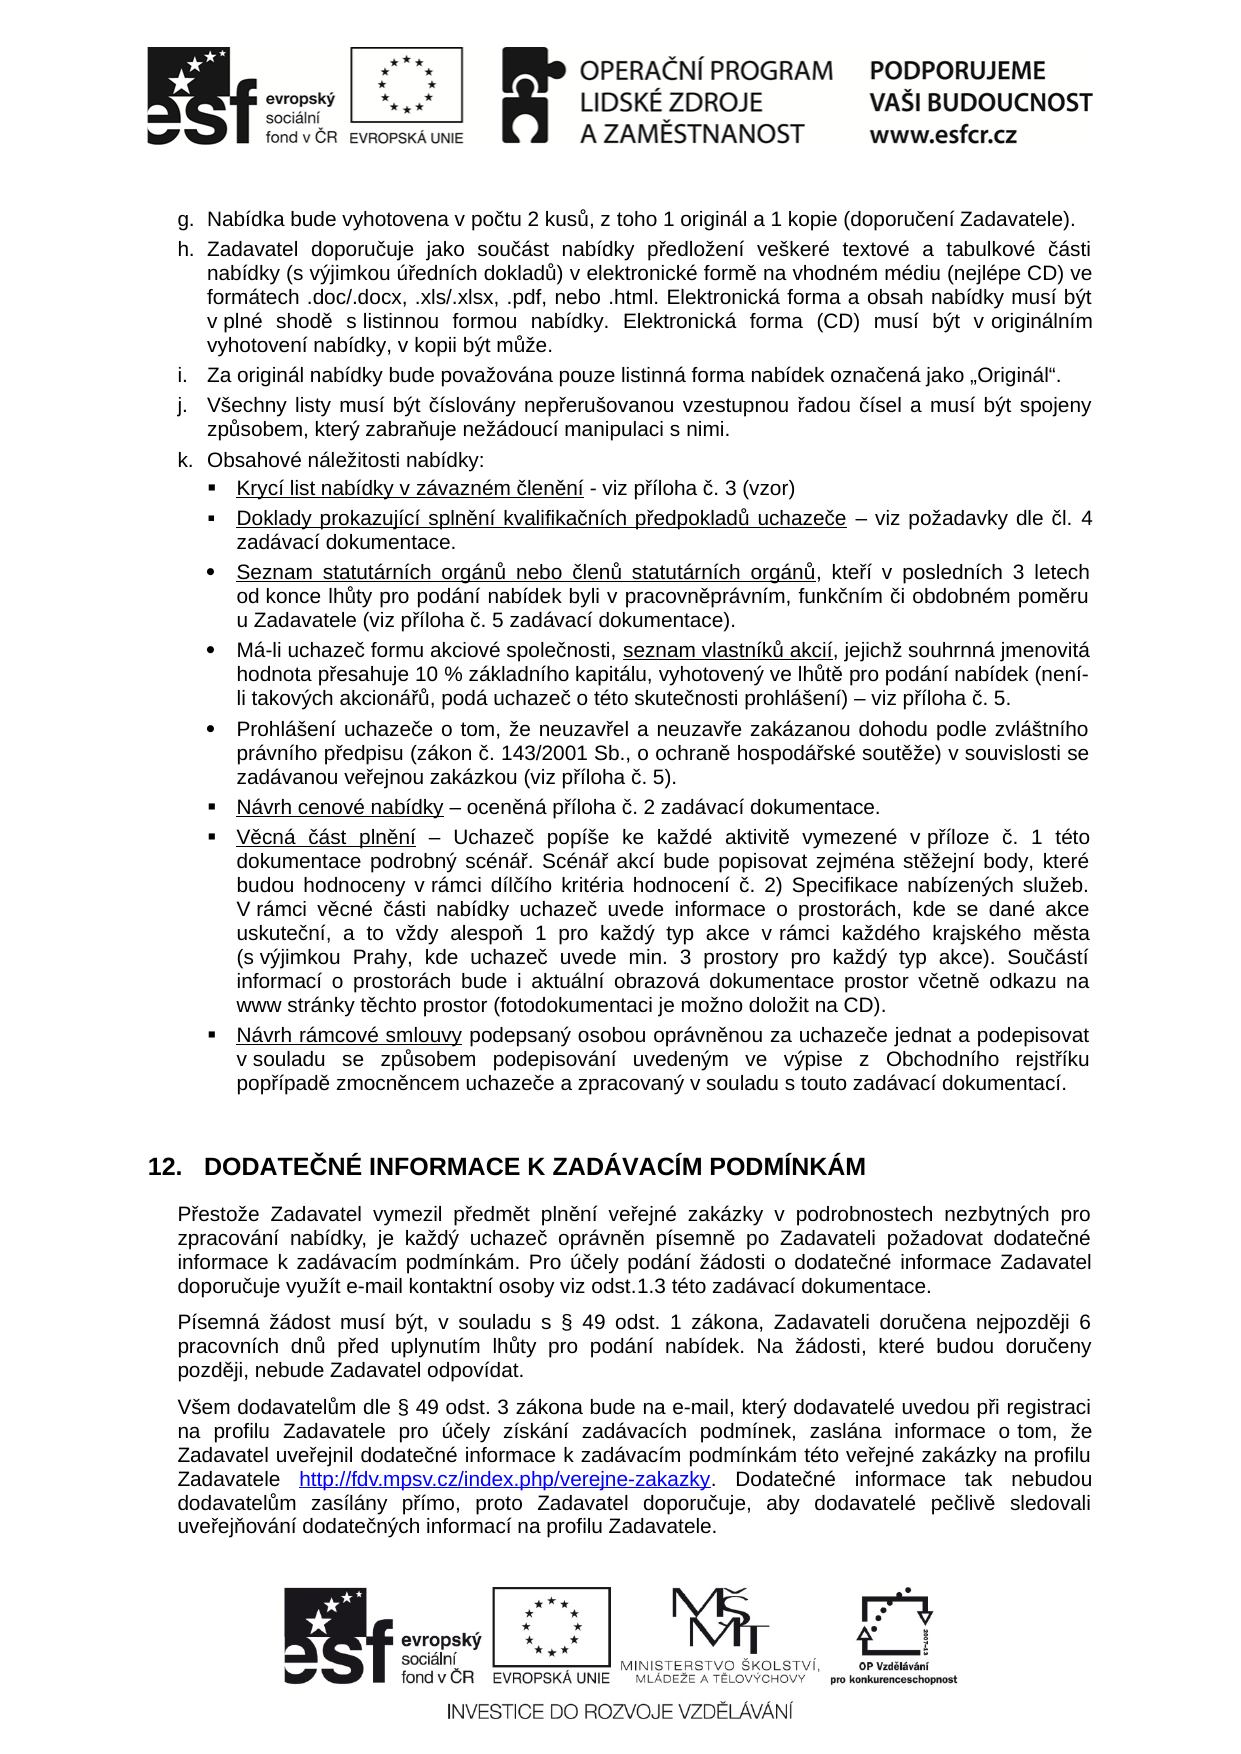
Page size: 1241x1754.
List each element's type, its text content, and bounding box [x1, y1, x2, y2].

picture [147, 47, 1093, 150]
list Návrh rámcové smlouvy podepsaný osobou oprávněnou za uchazeče jednat a podepisovat v souladu se způsobem podepisování uvedeným ve výpise z Obchodního rejstříku popřípadě zmocněncem uchazeče a zpracovaný v souladu s touto zadávací dokumentací. [207, 1023, 1090, 1095]
list Za originál nabídky bude považována pouze listinná forma nabídek označená jako „Originál“. [177, 363, 1092, 387]
list Zadavatel doporučuje jako součást nabídky předložení veškeré textové a tabulkové části nabídky (s výjimkou úředních dokladů) v elektronické formě na vhodném médiu (nejlépe CD) ve formátech .doc/.docx, .xls/.xlsx, .pdf, nebo .html. Elektronická forma a obsah nabídky musí být v plné shodě s listinnou formou nabídky. Elektronická forma (CD) musí být v originálním vyhotovení nabídky, v kopii být může. [177, 237, 1092, 357]
list Věcná část plnění – Uchazeč popíše ke každé aktivitě vymezené v příloze č. 1 této dokumentace podrobný scénář. Scénář akcí bude popisovat zejména stěžejní body, které budou hodnoceny v rámci dílčího kritéria hodnocení č. 2) Specifikace nabízených služeb. V rámci věcné části nabídky uchazeč uvede informace o prostorách, kde se dané akce uskuteční, a to vždy alespoň 1 pro každý typ akce v rámci každého krajského města (s výjimkou Prahy, kde uchazeč uvede min. 3 prostory pro každý typ akce). Součástí informací o prostorách bude i aktuální obrazová dokumentace prostor včetně odkazu na www stránky těchto prostor (fotodokumentaci je možno doložit na CD). [207, 825, 1090, 1017]
text Přestože Zadavatel vymezil předmět plnění veřejné zakázky v podrobnostech nezbytných pro zpracování nabídky, je každý uchazeč oprávněn písemně po Zadavateli požadovat dodatečné informace k zadávacím podmínkám. Pro účely podání žádosti o dodatečné informace Zadavatel doporučuje využít e-mail kontaktní osoby viz odst.1.3 této zadávací dokumentace. [177, 1202, 1092, 1298]
text Písemná žádost musí být, v souladu s § 49 odst. 1 zákona, Zadavateli doručena nejpozději 6 pracovních dnů před uplynutím lhůty pro podání nabídek. Na žádosti, které budou doručeny později, nebude Zadavatel odpovídat. [177, 1310, 1092, 1382]
list Návrh cenové nabídky – oceněná příloha č. 2 zadávací dokumentace. [207, 795, 1090, 819]
text Všem dodavatelům dle § 49 odst. 3 zákona bude na e-mail, který dodavatelé uvedou při registraci na profilu Zadavatele pro účely získání zadávacích podmínek, zaslána informace o tom, že Zadavatel uveřejnil dodatečné informace k zadávacím podmínkám této veřejné zakázky na profilu Zadavatele http://fdv.mpsv.cz/index.php/verejne-zakazky. Dodatečné informace tak nebudou dodavatelům zasílány přímo, proto Zadavatel doporučuje, aby dodavatelé pečlivě sledovali uveřejňování dodatečných informací na profilu Zadavatele. [177, 1394, 1092, 1538]
list Má-li uchazeč formu akciové společnosti, seznam vlastníků akcií, jejichž souhrnná jmenovitá hodnota přesahuje 10 % základního kapitálu, vyhotovený ve lhůtě pro podání nabídek (není-li takových akcionářů, podá uchazeč o této skutečnosti prohlášení) – viz příloha č. 5. [207, 638, 1090, 710]
list Doklady prokazující splnění kvalifikačních předpokladů uchazeče – viz požadavky dle čl. 4 zadávací dokumentace. [207, 506, 1092, 554]
list Seznam statutárních orgánů nebo členů statutárních orgánů, kteří v posledních 3 letech od konce lhůty pro podání nabídek byli v pracovněprávním, funkčním či obdobném poměru u Zadavatele (viz příloha č. 5 zadávací dokumentace). [207, 560, 1090, 632]
picture [281, 1583, 958, 1721]
list Nabídka bude vyhotovena v počtu 2 kusů, z toho 1 originál a 1 kopie (doporučení Zadavatele). [177, 207, 1092, 231]
list Krycí list nabídky v závazném členění - viz příloha č. 3 (vzor) [207, 476, 1090, 499]
list Dodatečné informace k zadávacím podmínkám [148, 1152, 1092, 1181]
list Všechny listy musí být číslovány nepřerušovanou vzestupnou řadou čísel a musí být spojeny způsobem, který zabraňuje nežádoucí manipulaci s nimi. [177, 393, 1092, 441]
list Obsahové náležitosti nabídky: [177, 447, 1092, 471]
list Prohlášení uchazeče o tom, že neuzavřel a neuzavře zakázanou dohodu podle zvláštního právního předpisu (zákon č. 143/2001 Sb., o ochraně hospodářské soutěže) v souvislosti se zadávanou veřejnou zakázkou (viz příloha č. 5). [207, 716, 1090, 788]
